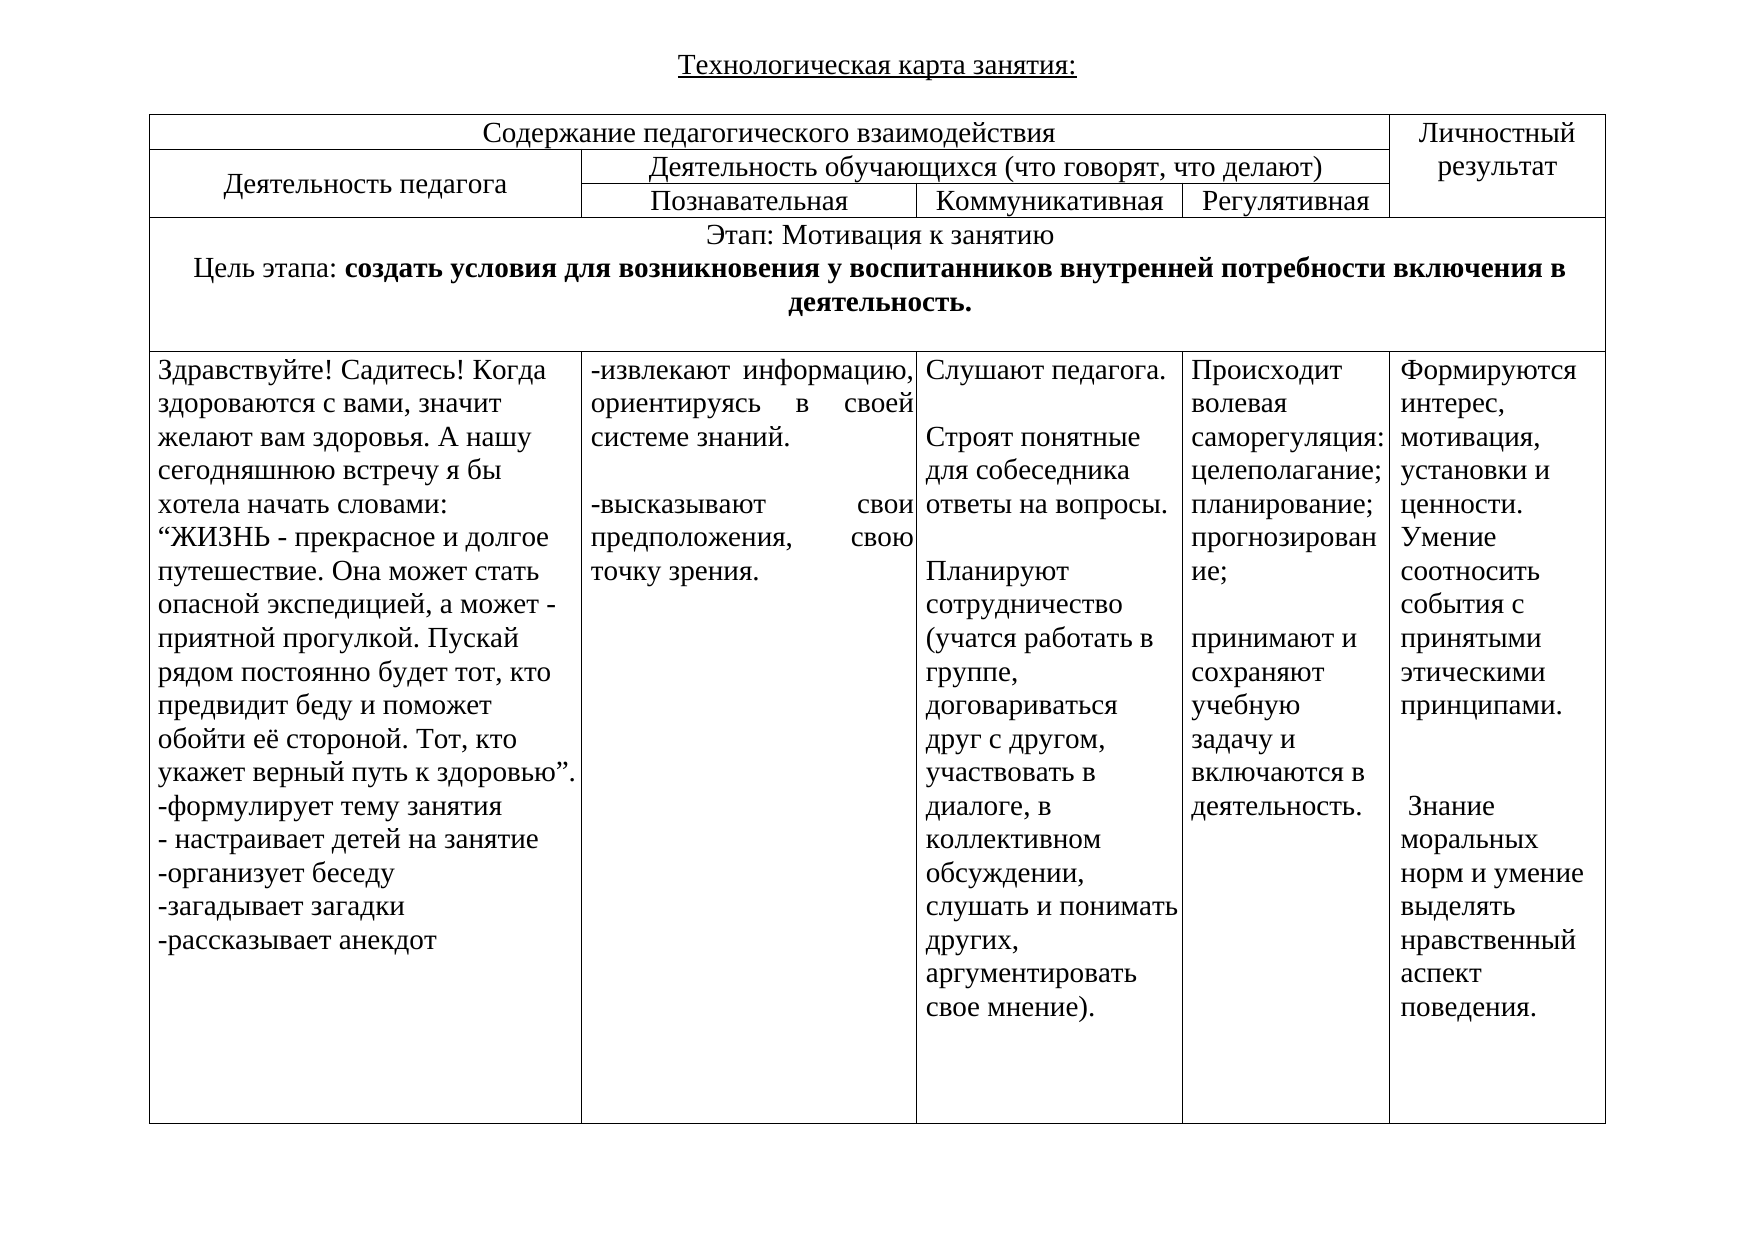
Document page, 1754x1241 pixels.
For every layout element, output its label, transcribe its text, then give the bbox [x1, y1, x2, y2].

table_cell Деятельность обучающихся (что говорят, что делают) [582, 150, 1389, 182]
table_cell Происходит волевая саморегуляция: целеполагание; планирование; прогнозирование; принимают и сохраняют учебную задачу и включаются в деятельность. [1183, 352, 1389, 1123]
table_cell Формируются интерес, мотивация, установки и ценности. Умение соотносить события с принятыми этическими принципами. Знание моральных норм и умение выделять нравственный аспект поведения. [1390, 352, 1605, 1123]
table_cell Деятельность педагога [150, 150, 581, 217]
table_cell Здравствуйте! Садитесь! Когда здороваются с вами, значит желают вам здоровья. А нашу сегодняшнюю встречу я бы хотела начать словами: “ЖИЗНЬ - прекрасное и долгое путешествие. Она может стать опасной экспедицией, а может - приятной прогулкой. Пускай рядом постоянно будет тот, кто предвидит беду и поможет обойти её стороной. Тот, кто укажет верный путь к здоровью”. -формулирует тему занятия - настраивает детей на занятие -организует беседу -загадывает загадки -рассказывает анекдот [150, 352, 581, 1123]
table_cell Коммуникативная [917, 184, 1182, 217]
table_cell Слушают педагога. Строят понятные для собеседника ответы на вопросы. Планируют сотрудничество (учатся работать в группе, договариваться друг с другом, участвовать в диалоге, в коллективном обсуждении, слушать и понимать других, аргументировать свое мнение). [917, 352, 1182, 1123]
table_cell Познавательная [582, 184, 916, 217]
table_cell Этап: Мотивация к занятию Цель этапа: создать условия для возникновения у воспитанников внутренней потребности включения в деятельность. [150, 218, 1605, 351]
table_header Личностный результат [1390, 115, 1605, 217]
table_cell Регулятивная [1183, 184, 1389, 217]
table_header Содержание педагогического взаимодействия [150, 115, 1389, 148]
text Технологическая карта занятия: [94, 47, 1659, 81]
